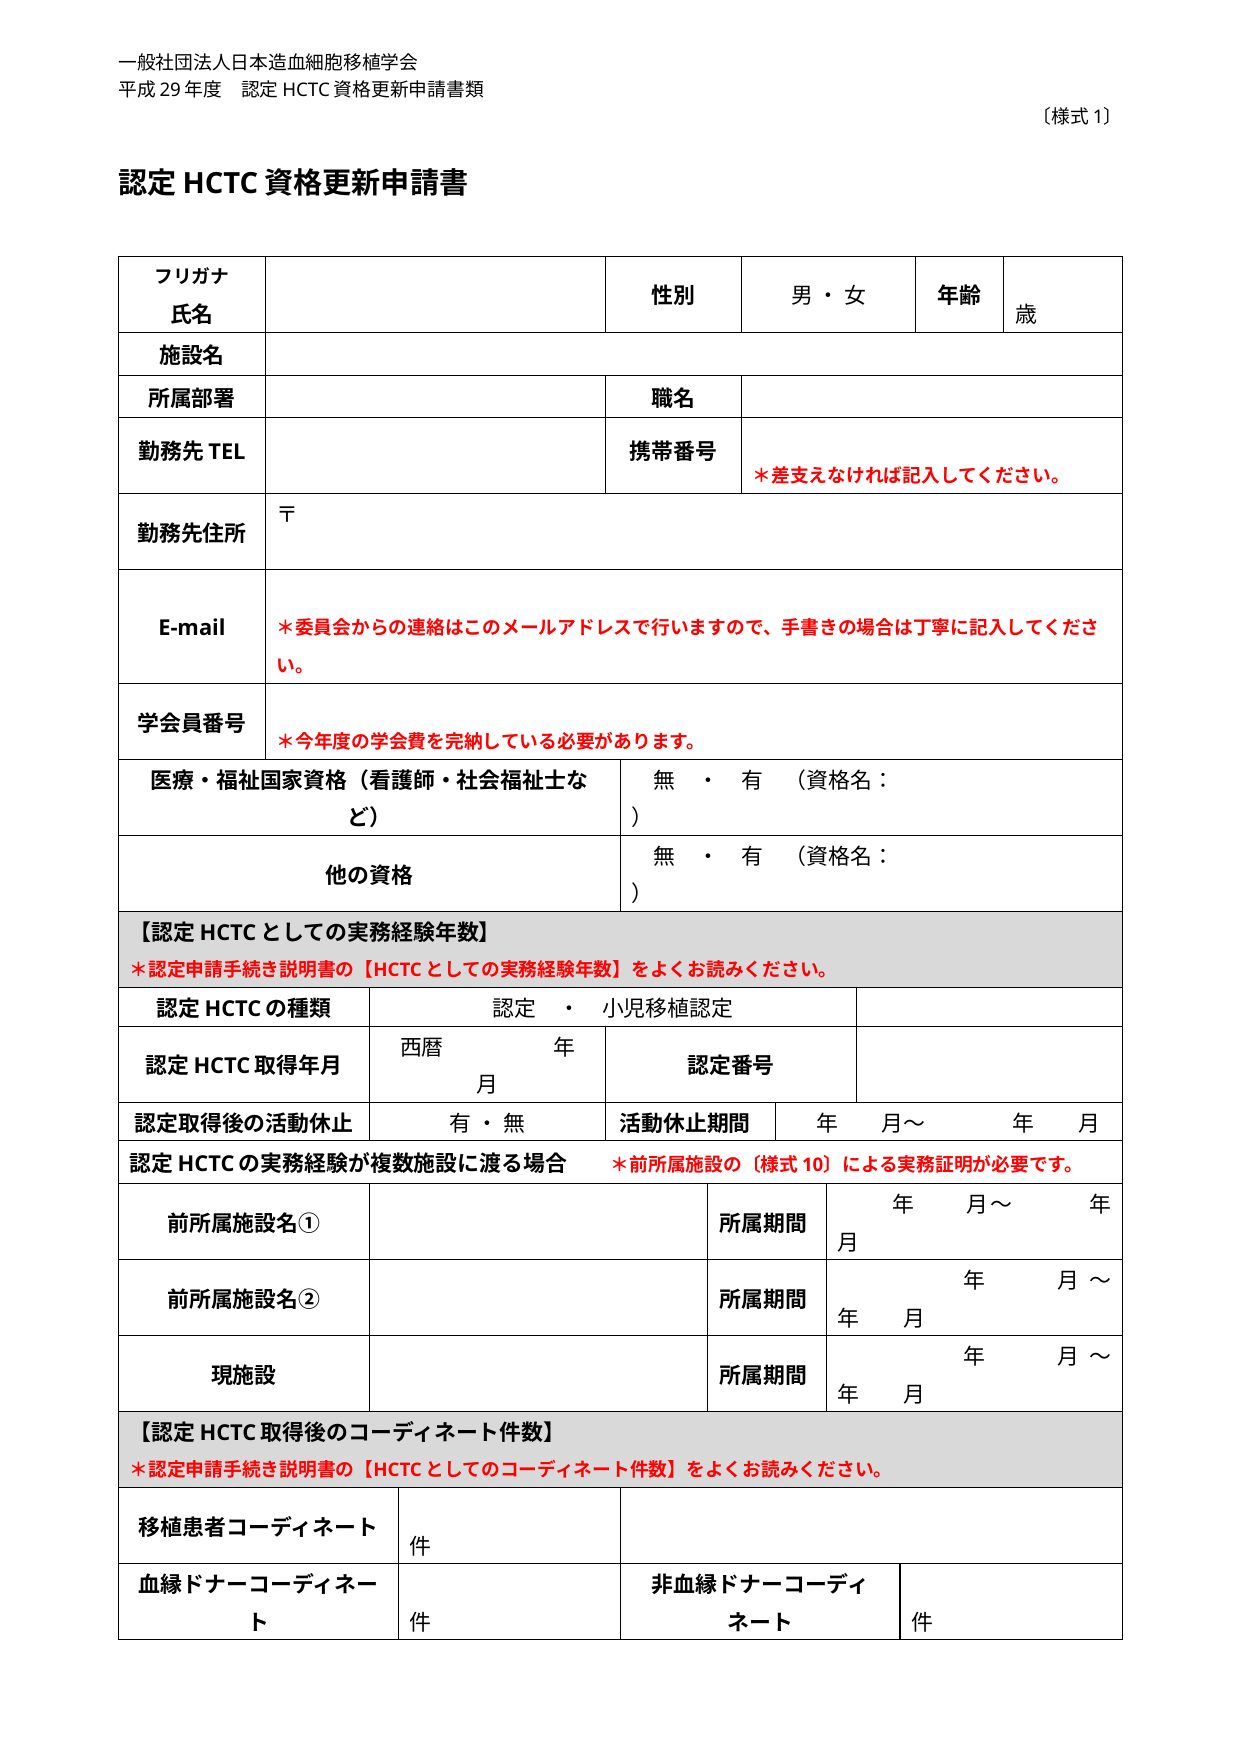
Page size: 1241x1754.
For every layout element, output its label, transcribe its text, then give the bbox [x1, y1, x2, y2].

table_cell 医療・福祉国家資格（看護師・社会福祉士など） [119, 760, 620, 835]
table_cell ＊差支えなければ記入してください。 [742, 418, 1122, 493]
table_header 年齢 [916, 257, 1003, 332]
text 認定HCTC資格更新申請書 [118, 143, 1122, 218]
table_cell 現施設 [119, 1336, 369, 1411]
table_cell 無 ・ 有 （資格名： ） [621, 836, 1122, 911]
table_cell [266, 376, 605, 417]
table_cell E-mail [119, 570, 265, 683]
table_cell 認定HCTCの種類 [119, 988, 369, 1026]
table_header 性別 [606, 257, 741, 332]
table_cell [370, 1260, 707, 1335]
table_header [266, 257, 605, 332]
table_cell [857, 988, 1122, 1026]
table_cell 年 月～ 年 月 [827, 1336, 1122, 1411]
table_cell [370, 1184, 707, 1259]
table_header 男 ・ 女 [742, 257, 915, 332]
table_cell 件 [399, 1564, 620, 1639]
table_cell 職名 [606, 376, 741, 417]
table_cell 件 [399, 1488, 620, 1563]
table_cell 非血縁ドナーコーディネート [621, 1564, 899, 1639]
table_cell 【認定HCTC取得後のコーディネート件数】 ＊認定申請手続き説明書の【HCTCとしてのコーディネート件数】をよくお読みください。 [119, 1412, 1122, 1487]
table_cell 移植患者コーディネート [119, 1488, 398, 1563]
table_cell 携帯番号 [606, 418, 741, 493]
table_cell 認定 ・ 小児移植認定 [370, 988, 856, 1026]
table_cell 所属期間 [708, 1260, 826, 1335]
table_cell [857, 1027, 1122, 1102]
table_cell 所属部署 [119, 376, 265, 417]
table_cell 年 月～ 年 月 [827, 1184, 1122, 1259]
table_header フリガナ 氏名 [119, 257, 265, 332]
table_cell 血縁ドナーコーディネート [119, 1564, 398, 1639]
table_cell 〒 [266, 494, 1122, 569]
table_cell 活動休止期間 [606, 1103, 775, 1140]
table_cell [742, 376, 1122, 417]
table_cell 無 ・ 有 （資格名： ） [621, 760, 1122, 835]
table_cell 【認定HCTCとしての実務経験年数】 ＊認定申請手続き説明書の【HCTCとしての実務経験年数】をよくお読みください。 [119, 912, 1122, 987]
table_cell 認定番号 [606, 1027, 856, 1102]
table_cell 所属期間 [708, 1184, 826, 1259]
table_cell 認定HCTC取得年月 [119, 1027, 369, 1102]
table_cell 年 月～ 年 月 [776, 1103, 1122, 1140]
table_cell 他の資格 [119, 836, 620, 911]
table_cell 西暦 年 月 [370, 1027, 605, 1102]
table_cell ＊委員会からの連絡はこのメールアドレスで行いますので、手書きの場合は丁寧に記入してください。 [266, 570, 1122, 683]
table_cell [370, 1336, 707, 1411]
table_cell ＊今年度の学会費を完納している必要があります。 [266, 684, 1122, 759]
table_cell 学会員番号 [119, 684, 265, 759]
table_cell 所属期間 [708, 1336, 826, 1411]
table_cell 施設名 [119, 333, 265, 374]
table_cell 認定HCTCの実務経験が複数施設に渡る場合 ＊前所属施設の〔様式10〕による実務証明が必要です。 [119, 1141, 1122, 1183]
table_cell 有 ・ 無 [370, 1103, 605, 1140]
table_cell [266, 333, 1122, 374]
table_cell 件 [901, 1564, 1122, 1639]
table_cell 前所属施設名② [119, 1260, 369, 1335]
table_cell 認定取得後の活動休止 [119, 1103, 369, 1140]
table_cell 勤務先住所 [119, 494, 265, 569]
table_header 歳 [1004, 257, 1122, 332]
table_cell 前所属施設名① [119, 1184, 369, 1259]
table_cell [621, 1488, 1122, 1563]
table_cell 勤務先TEL [119, 418, 265, 493]
table_cell 年 月～ 年 月 [827, 1260, 1122, 1335]
table_cell [266, 418, 605, 493]
